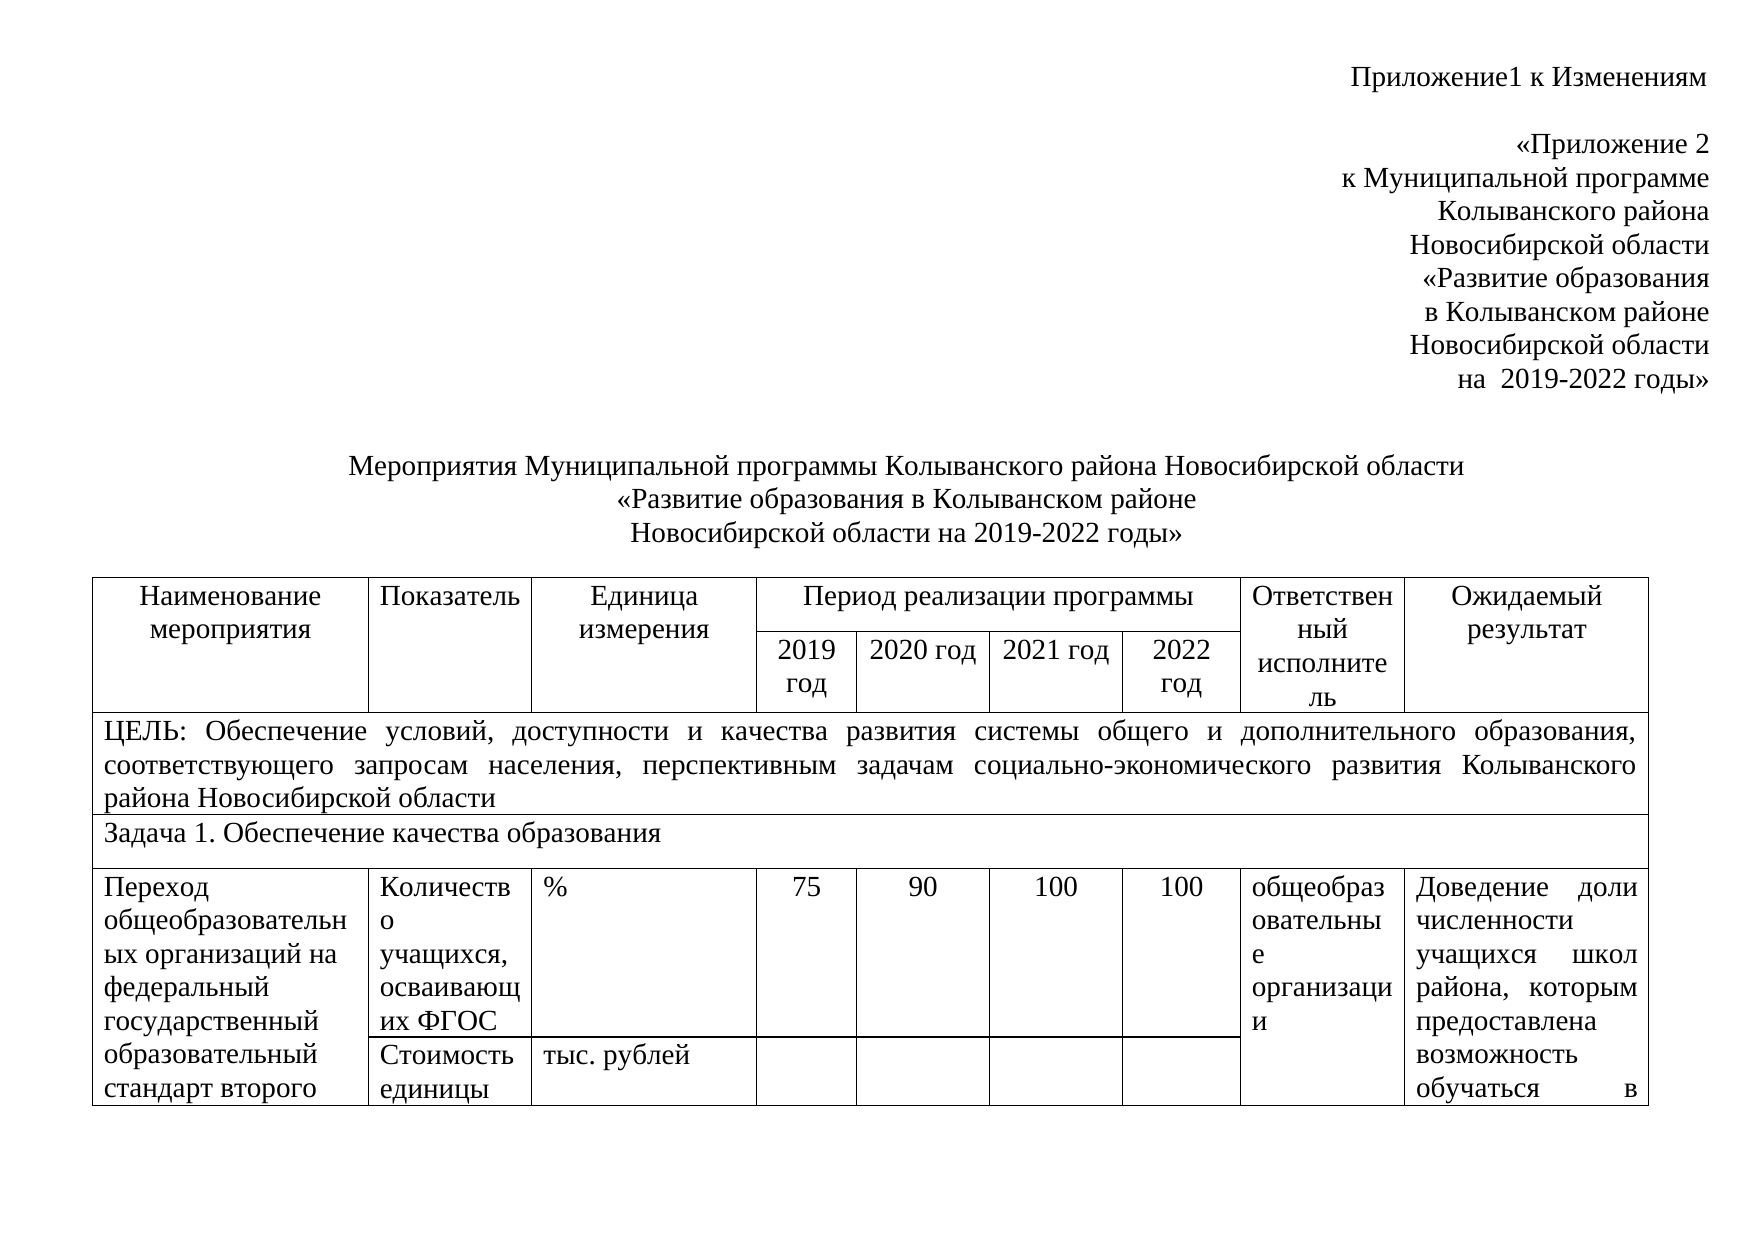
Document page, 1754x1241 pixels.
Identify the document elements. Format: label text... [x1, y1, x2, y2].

table_cell 100 [990, 869, 1122, 1036]
text «Приложение 2 [103, 126, 1709, 160]
text Новосибирской области [103, 227, 1709, 260]
text в Колыванском районе [103, 294, 1709, 327]
table_cell 2020 год [857, 632, 989, 712]
table_header Единица измерения [532, 578, 756, 712]
table_header Наименование мероприятия [93, 578, 368, 712]
table_cell 75 [757, 869, 856, 1036]
table_cell 100 [1123, 869, 1240, 1036]
table_cell Переход общеобразовательных организаций на федеральный государственный образовательный стандарт второго поколения [93, 869, 368, 1104]
text «Развитие образования в Колыванском районе [103, 481, 1709, 515]
text на 2019-2022 годы» [103, 361, 1709, 394]
text Колыванского района [103, 193, 1709, 227]
table_cell 2022 год [1123, 632, 1240, 712]
text к Муниципальной программе [103, 160, 1709, 193]
text Приложение1 к Изменениям [103, 59, 1709, 93]
text Новосибирской области на 2019-2022 годы» [103, 515, 1709, 548]
table_cell [757, 1038, 856, 1104]
table_cell 2021 год [990, 632, 1122, 712]
table_cell 90 [857, 869, 989, 1036]
table_cell тыс. рублей [532, 1038, 756, 1104]
table_header Ожидаемый результат [1405, 578, 1648, 712]
table_cell % [532, 869, 756, 1036]
table_header Показатель [369, 578, 531, 712]
table_cell [1123, 1038, 1240, 1104]
table_cell [990, 1038, 1122, 1104]
table_header Ответственный исполнитель [1241, 578, 1404, 712]
table_cell [857, 1038, 989, 1104]
text Новосибирской области [103, 327, 1709, 361]
table_cell Задача 1. Обеспечение качества образования [93, 815, 1648, 868]
table_cell Доведение доли численности учащихся школ района, которым предоставлена возможность обучаться в соответствии с основными современными требованиями, с учетом федеральных государственных образовательных стандартов до100%. [1405, 869, 1648, 1104]
text Мероприятия Муниципальной программы Колыванского района Новосибирской области [103, 448, 1709, 481]
table_cell Количество учащихся, осваивающих ФГОС [369, 869, 531, 1036]
table_cell Стоимость единицы [369, 1038, 531, 1104]
table_cell общеобразовательные организации [1241, 869, 1404, 1104]
table_cell ЦЕЛЬ: Обеспечение условий, доступности и качества развития системы общего и дополнительного образования, соответствующего запросам населения, перспективным задачам социально-экономического развития Колыванского района Новосибирской области [93, 713, 1648, 814]
table_header Период реализации программы [757, 578, 1240, 631]
text «Развитие образования [103, 260, 1709, 294]
table_cell 2019 год [757, 632, 856, 712]
